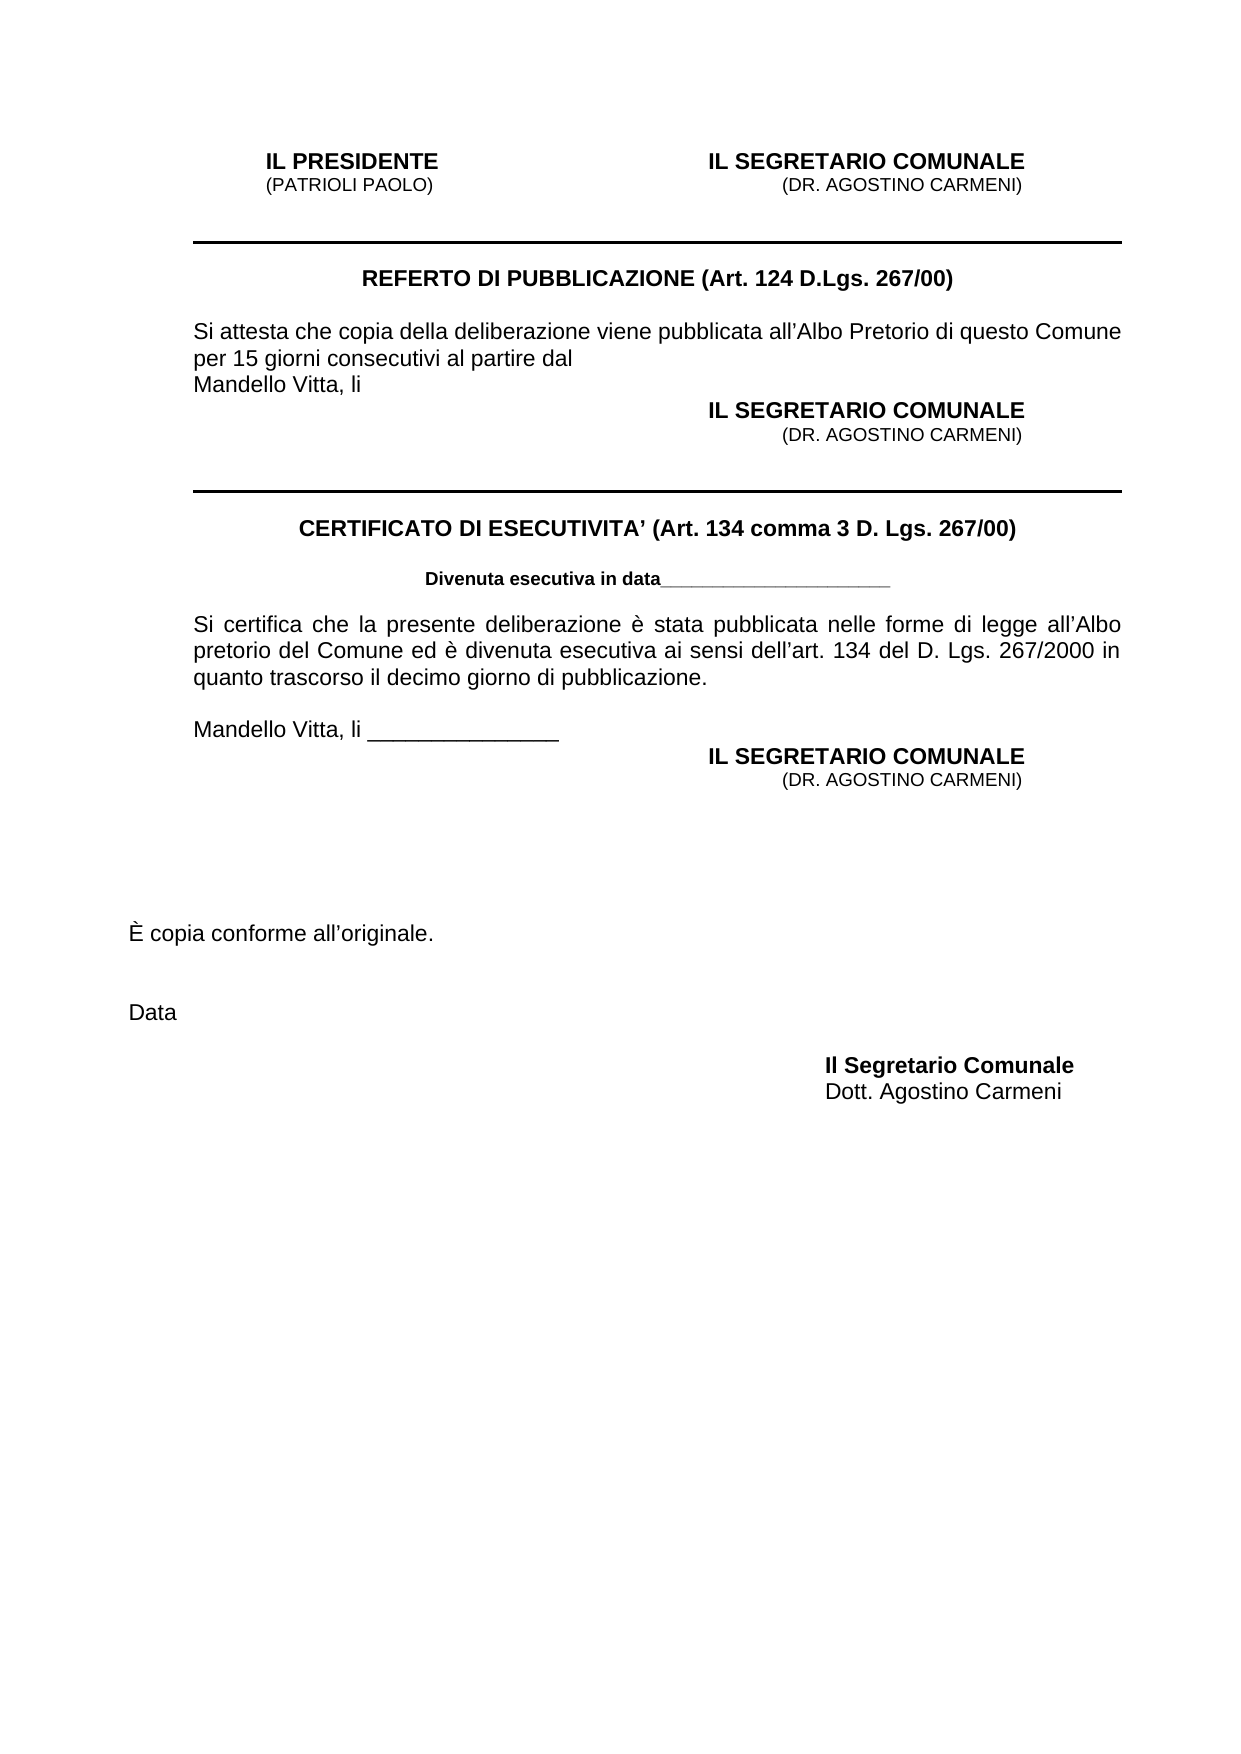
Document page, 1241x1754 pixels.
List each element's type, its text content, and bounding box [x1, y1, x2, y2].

text (DR. AGOSTINO CARMENI) [193, 769, 1122, 791]
text (PATRIOLI PAOLO) (DR. AGOSTINO CARMENI) [193, 174, 1122, 196]
text (DR. AGOSTINO CARMENI) [193, 423, 1122, 445]
text CERTIFICATO DI ESECUTIVITA’ (Art. 134 comma 3 D. Lgs. 267/00) [193, 515, 1122, 541]
text Dott. Agostino Carmeni [118, 1078, 1122, 1104]
text IL SEGRETARIO COMUNALE [193, 743, 1122, 769]
text Mandello Vitta, li _______________ [193, 716, 1122, 743]
text Data [128, 999, 1116, 1025]
text IL PRESIDENTE IL SEGRETARIO COMUNALE [193, 148, 1122, 174]
text Il Segretario Comunale [118, 1052, 1122, 1078]
text IL SEGRETARIO COMUNALE [193, 397, 1122, 423]
text È copia conforme all’originale. [128, 920, 1116, 946]
text Si certifica che la presente deliberazione è stata pubblicata nelle forme di legge all’Albo pretorio del Comune ed è divenuta esecutiva ai sensi dell’art. 134 del D. Lgs. 267/2000 in quanto trascorso il decimo giorno di pubblicazione. [193, 611, 1122, 690]
text Mandello Vitta, li [193, 371, 1122, 397]
text Divenuta esecutiva in data______________________ [193, 568, 1122, 589]
text REFERTO DI PUBBLICAZIONE (Art. 124 D.Lgs. 267/00) [193, 265, 1122, 292]
text Si attesta che copia della deliberazione viene pubblicata all’Albo Pretorio di questo Comune per 15 giorni consecutivi al partire dal [193, 318, 1122, 371]
